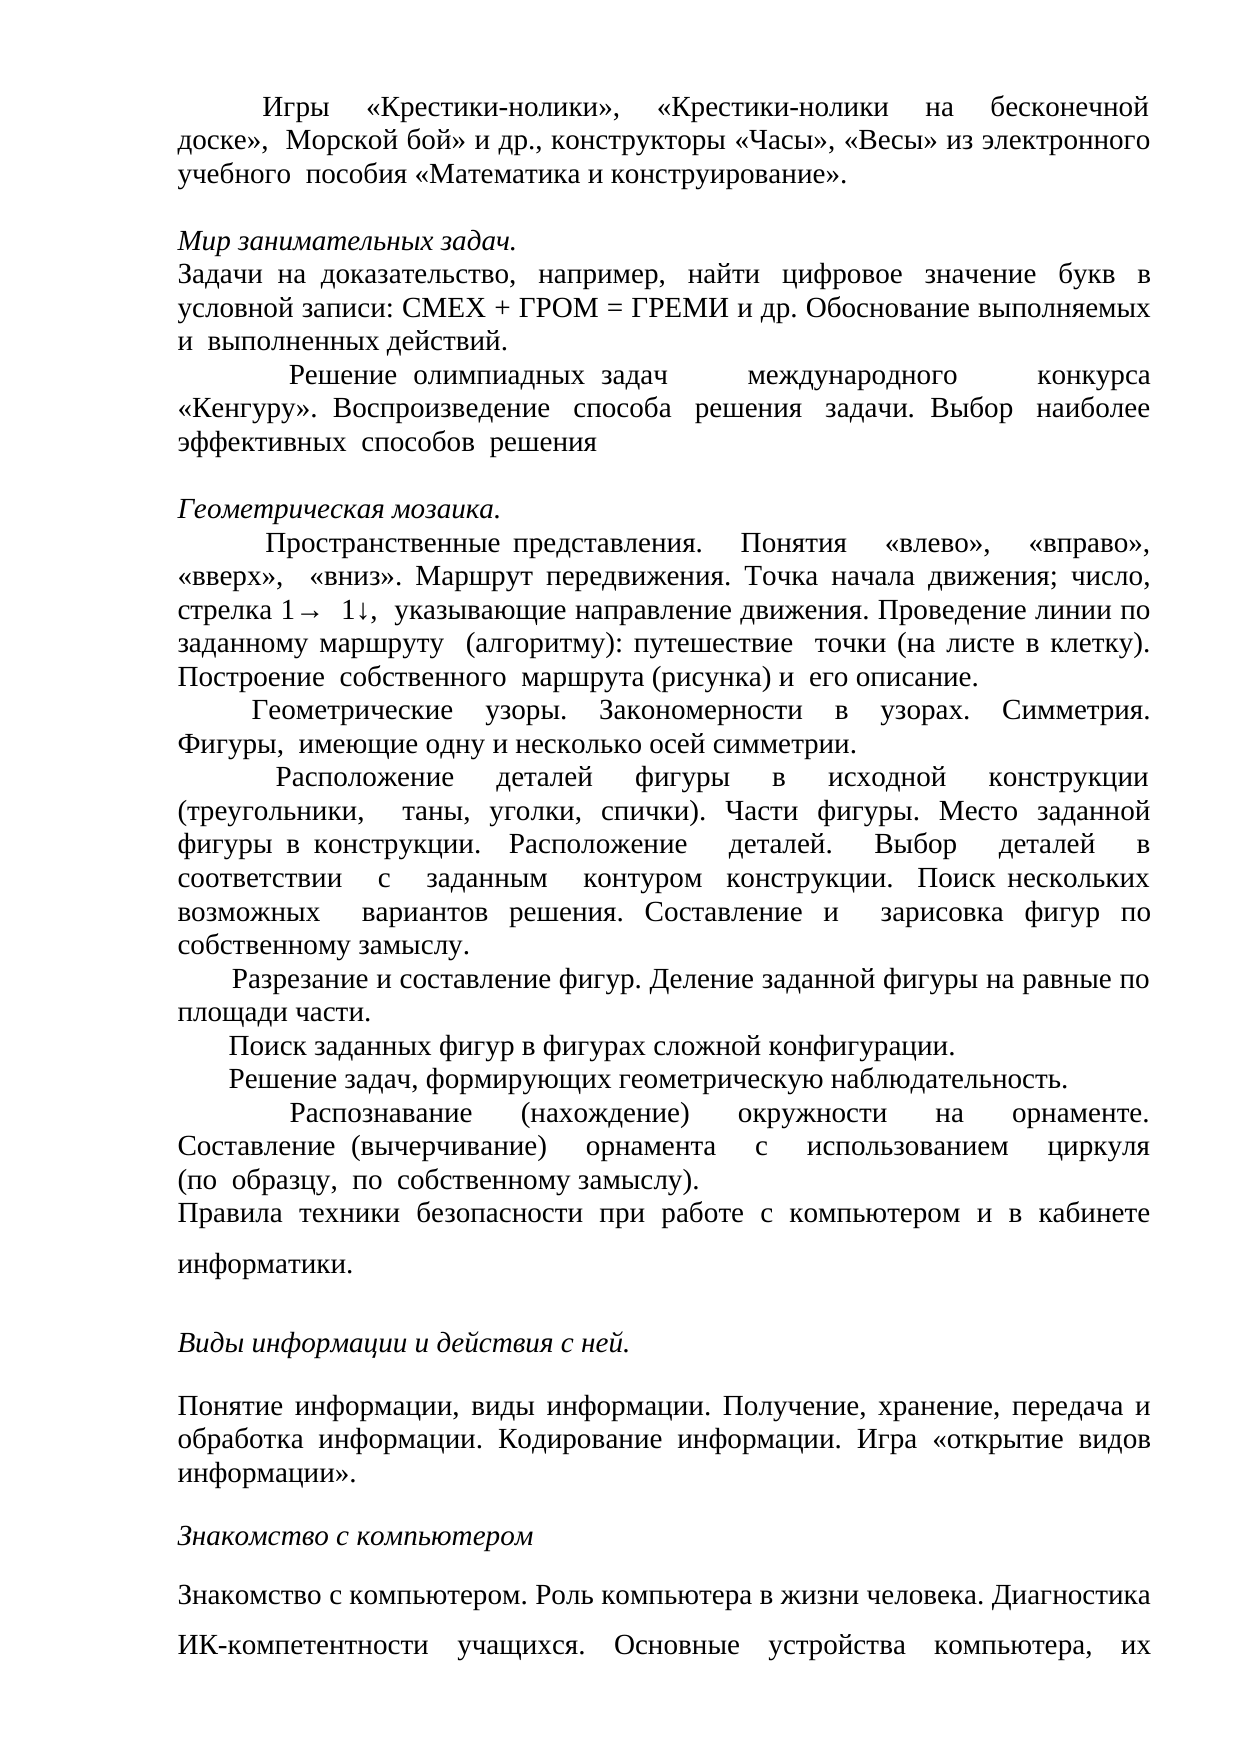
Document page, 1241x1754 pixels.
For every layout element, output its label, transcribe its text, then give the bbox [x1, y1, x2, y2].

text Знакомство с компьютером [177, 1518, 1152, 1551]
text Правила техники безопасности при работе с компьютером и в кабинете информатики. [177, 1196, 1152, 1279]
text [177, 1577, 1152, 1661]
text Игры «Крестики-нолики», «Крестики-нолики на бесконечной доске», Морской бой» и др., конструкторы «Часы», «Весы» из электронного учебного пособия «Математика и конструирование». [177, 89, 1152, 189]
text Пространственные представления. Понятия «влево», «вправо», «вверх», «вниз». Маршрут передвижения. Точка начала движения; число, стрелка 1→ 1↓, указывающие направление движения. Проведение линии по заданному маршруту (алгоритму): путешествие точки (на листе в клетку). Построение собственного маршрута (рисунка) и его описание. [177, 525, 1152, 692]
text Решение задач, формирующих геометрическую наблюдательность. [177, 1061, 1152, 1095]
text Геометрические узоры. Закономерности в узорах. Симметрия. Фигуры, имеющие одну и несколько осей симметрии. [177, 692, 1152, 759]
text Задачи на доказательство, например, найти цифровое значение букв в условной записи: СМЕХ + ГРОМ = ГРЕМИ и др. Обоснование выполняемых и выполненных действий. [177, 256, 1152, 357]
text Решение олимпиадных задач международного конкурса «Кенгуру». Воспроизведение способа решения задачи. Выбор наиболее эффективных способов решения [177, 357, 1152, 458]
text Геометрическая мозаика. [177, 491, 1152, 525]
text Мир занимательных задач. [177, 223, 1152, 256]
text Расположение деталей фигуры в исходной конструкции (треугольники, таны, уголки, спички). Части фигуры. Место заданной фигуры в конструкции. Расположение деталей. Выбор деталей в соответствии с заданным контуром конструкции. Поиск нескольких возможных вариантов решения. Составление и зарисовка фигур по собственному замыслу. [177, 759, 1152, 961]
text Поиск заданных фигур в фигурах сложной конфигурации. [177, 1028, 1152, 1061]
text Виды информации и действия с ней. [177, 1325, 1152, 1359]
text Разрезание и составление фигур. Деление заданной фигуры на равные по площади части. [177, 961, 1152, 1028]
text Понятие информации, виды информации. Получение, хранение, передача и обработка информации. Кодирование информации. Игра «открытие видов информации». [177, 1388, 1152, 1489]
text Распознавание (нахождение) окружности на орнаменте. Составление (вычерчивание) орнамента с использованием циркуля (по образцу, по собственному замыслу). [177, 1095, 1152, 1196]
